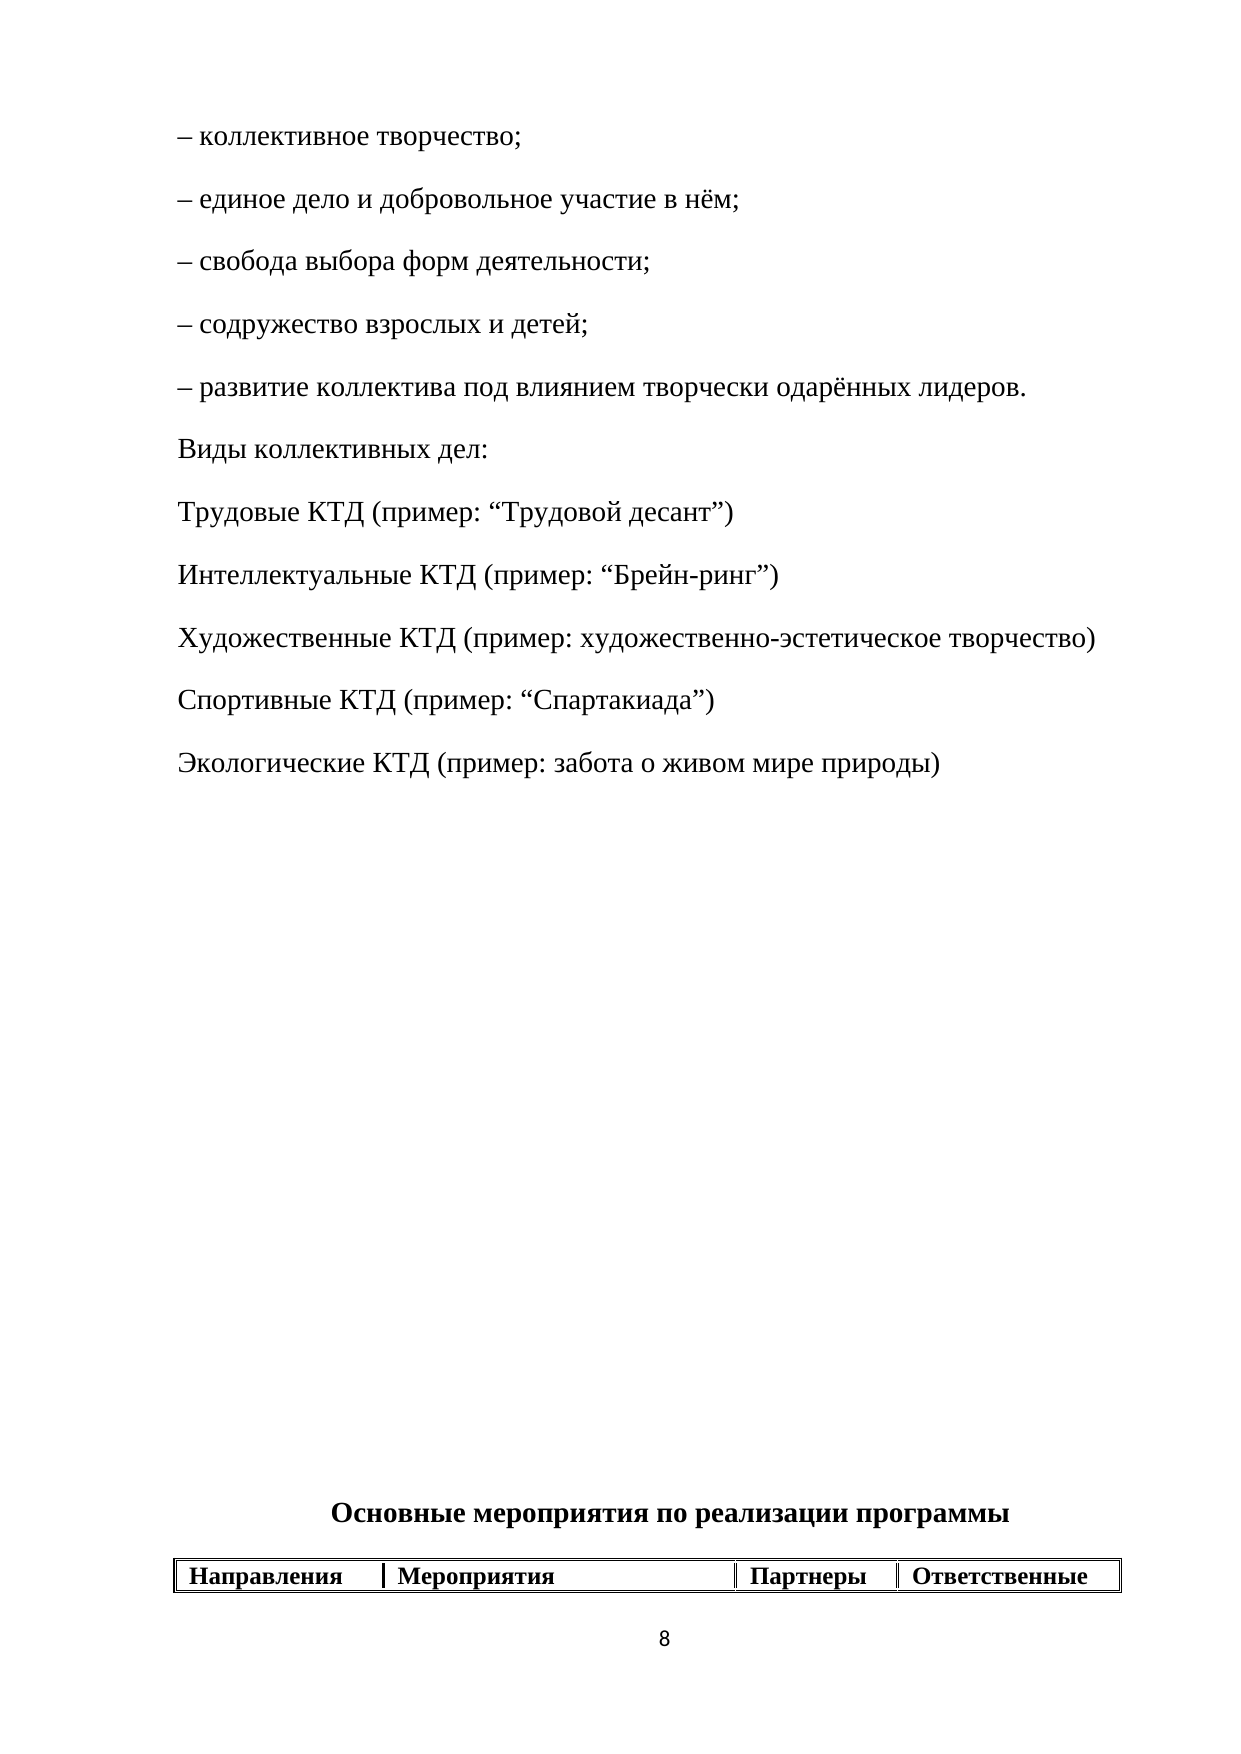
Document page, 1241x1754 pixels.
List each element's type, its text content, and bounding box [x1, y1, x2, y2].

text – развитие коллектива под влиянием творчески одарённых лидеров. [177, 369, 1152, 402]
text – единое дело и добровольное участие в нём; [177, 181, 1152, 214]
text Интеллектуальные КТД (пример: “Брейн-ринг”) [177, 557, 1152, 591]
text Виды коллективных дел: [177, 432, 1152, 465]
text Трудовые КТД (пример: “Трудовой десант”) [177, 494, 1152, 528]
table_header Ответственные [898, 1561, 1119, 1589]
text – свобода выбора форм деятельности; [177, 243, 1152, 277]
text Основные мероприятия по реализации программы [189, 1495, 1152, 1528]
table_header Мероприятия [383, 1561, 736, 1589]
text Художественные КТД (пример: художественно-эстетическое творчество) [177, 620, 1152, 653]
table_header Партнеры [736, 1561, 898, 1589]
table_header Направления [177, 1561, 383, 1589]
text – коллективное творчество; [177, 118, 1152, 152]
text Спортивные КТД (пример: “Спартакиада”) [177, 682, 1152, 716]
text – содружество взрослых и детей; [177, 306, 1152, 340]
text Экологические КТД (пример: забота о живом мире природы) [177, 745, 1152, 779]
